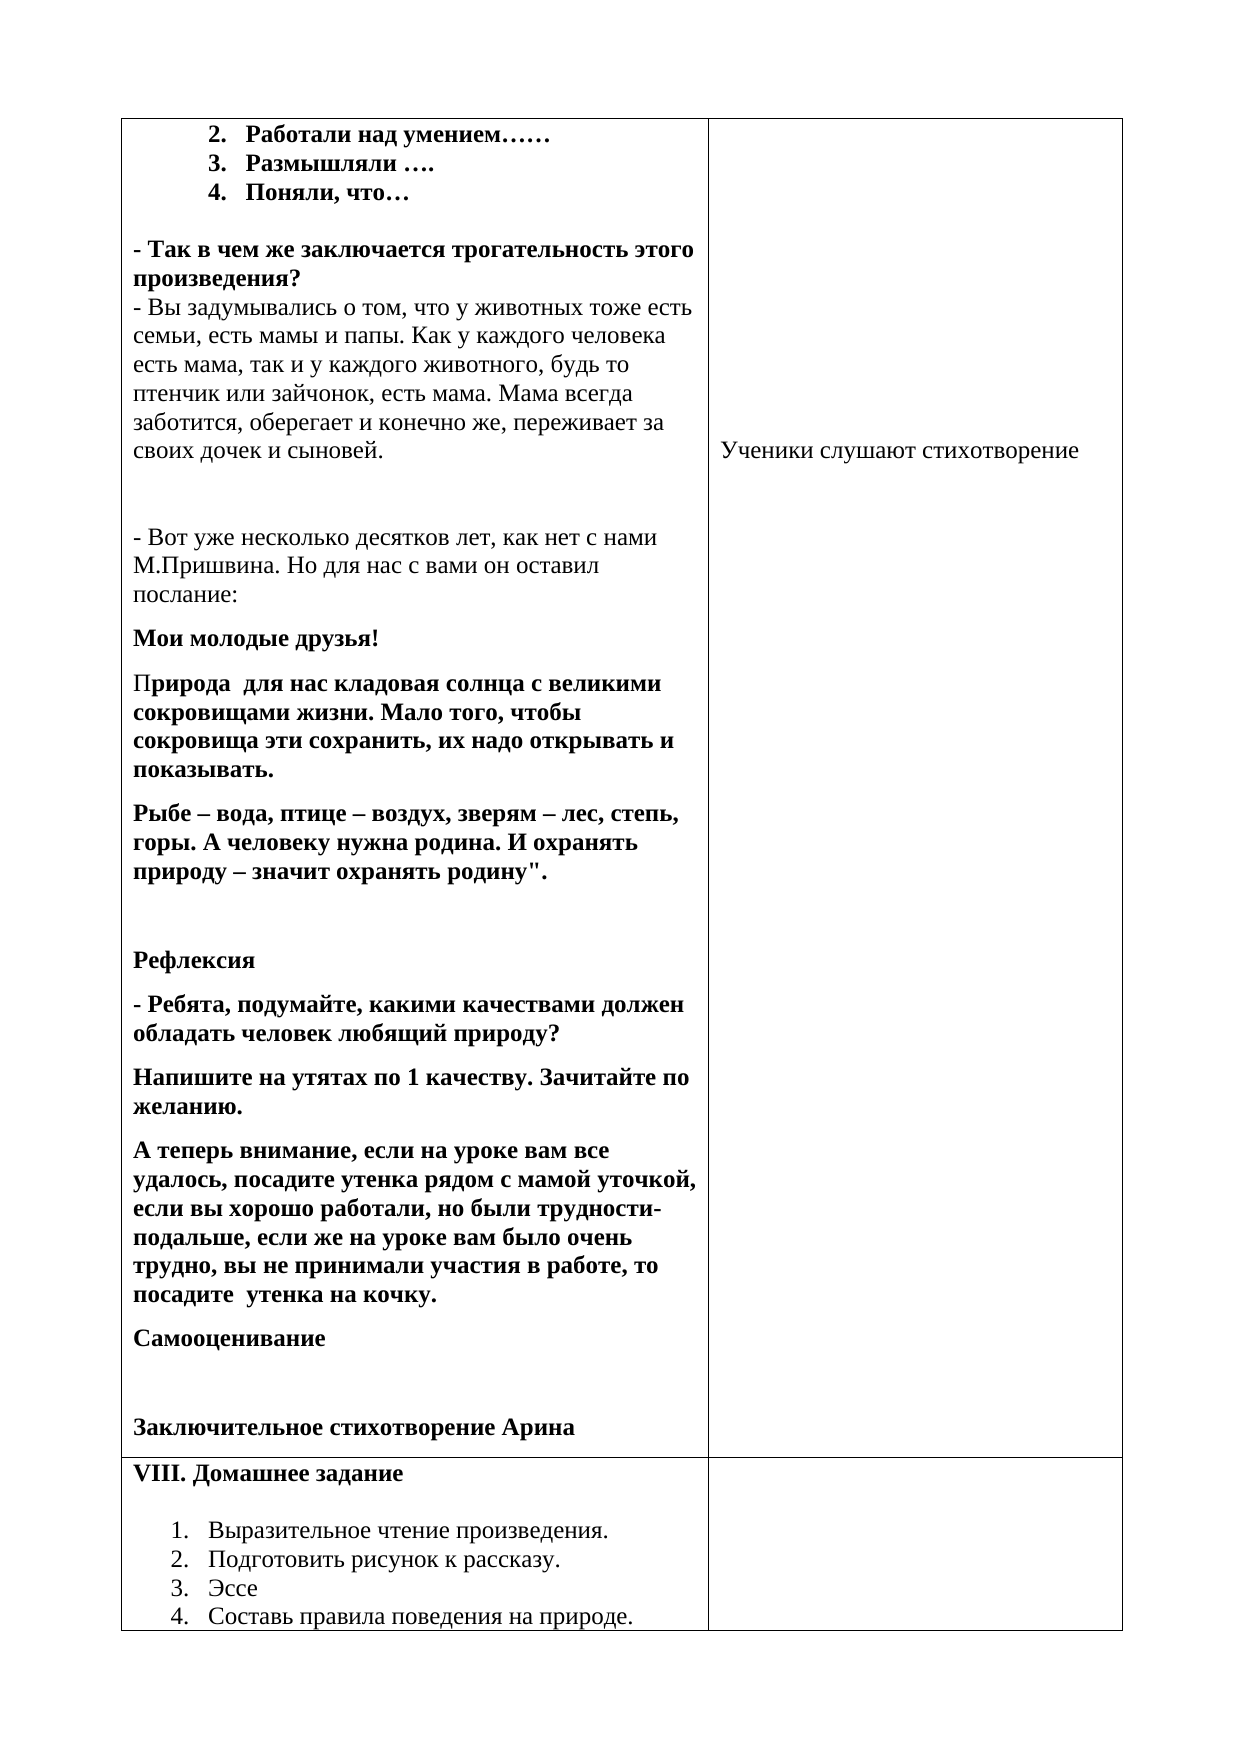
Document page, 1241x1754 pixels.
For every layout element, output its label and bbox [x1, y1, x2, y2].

table_cell [122, 119, 708, 1457]
table_cell [122, 1458, 708, 1630]
table_cell [709, 1458, 1122, 1630]
table_cell [709, 119, 1122, 1457]
